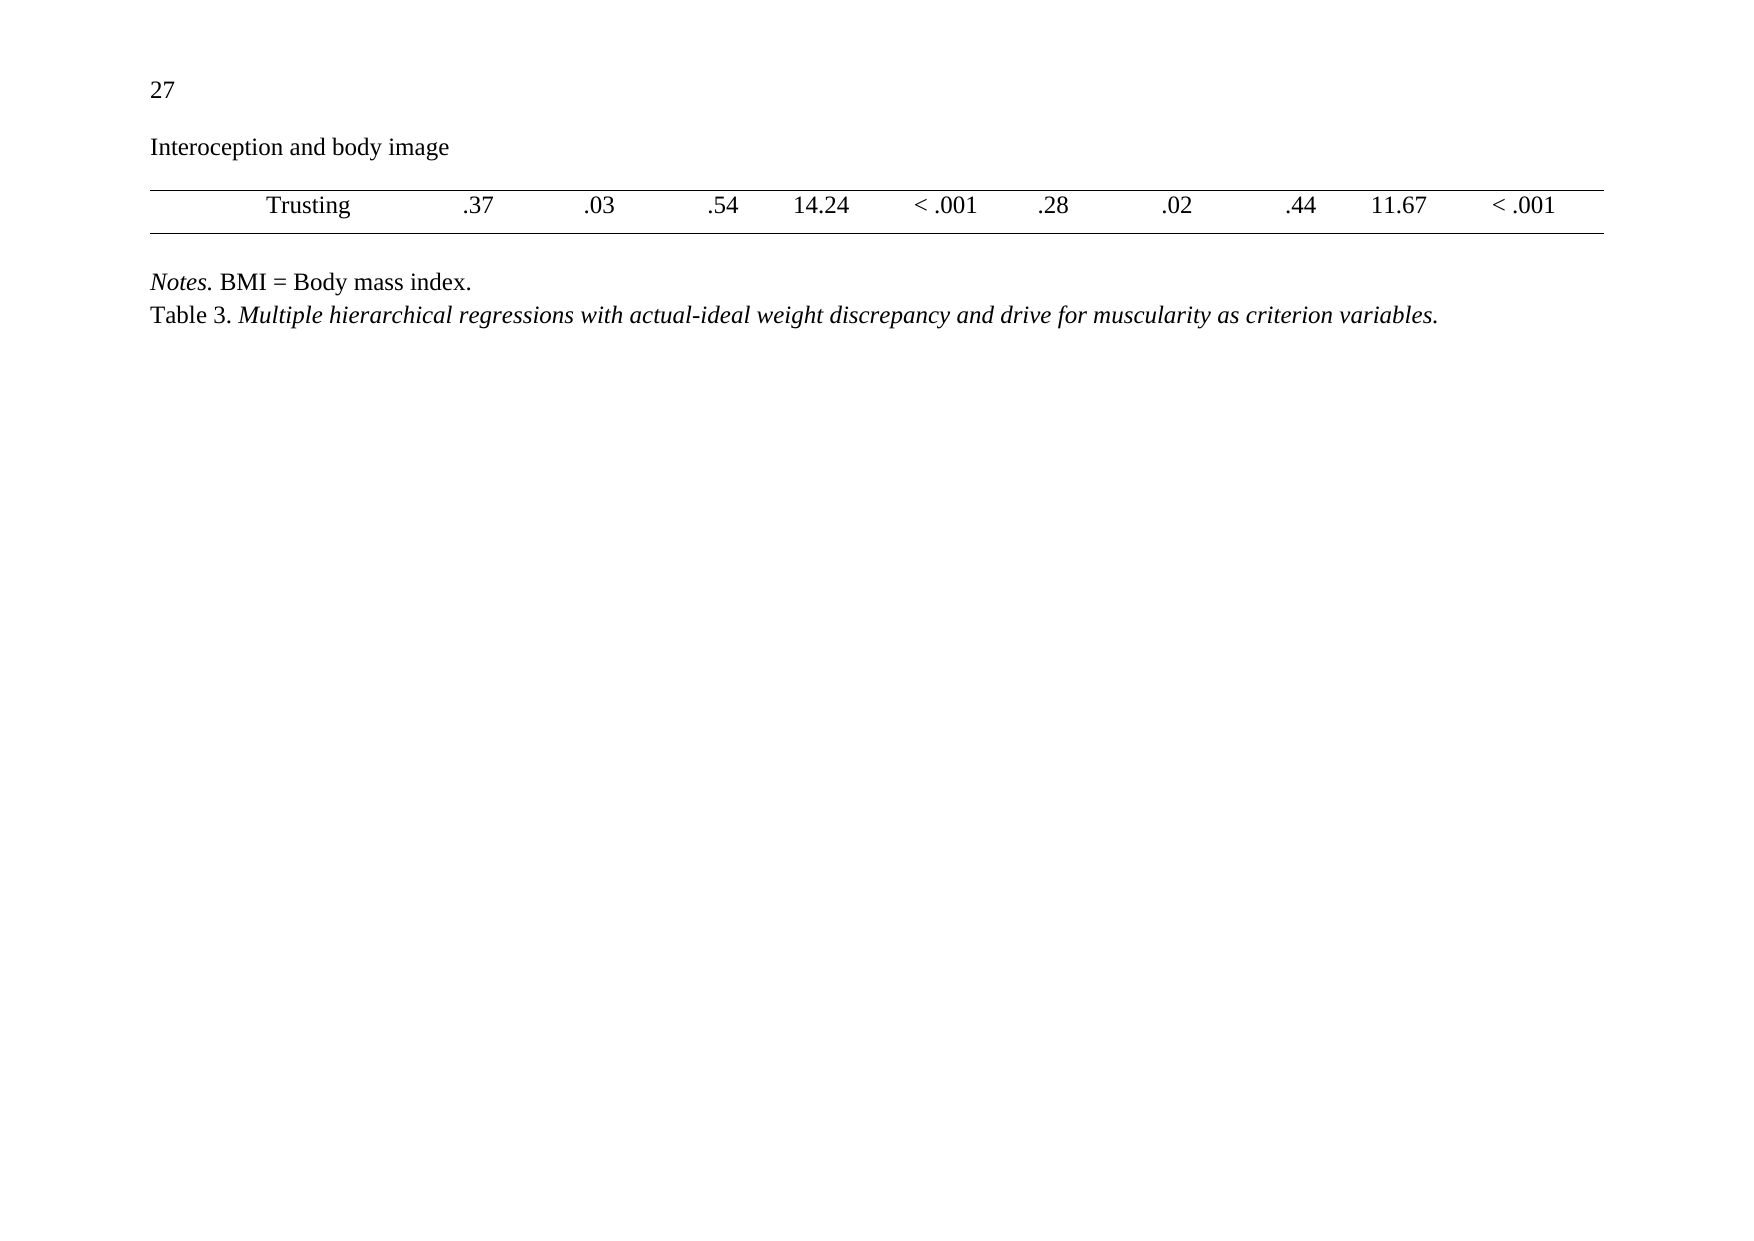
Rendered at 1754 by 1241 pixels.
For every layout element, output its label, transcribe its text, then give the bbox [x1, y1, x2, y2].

table_cell 14.24 [782, 191, 902, 233]
table_cell < .001 [903, 191, 1026, 233]
table_cell .02 [1150, 191, 1273, 233]
table_cell .28 [1026, 191, 1150, 233]
text Table 3. Multiple hierarchical regressions with actual-ideal weight discrepancy and drive for muscularity as criterion variables. [150, 300, 1604, 329]
table_cell .54 [696, 191, 782, 233]
table_cell .37 [451, 191, 572, 233]
table_cell .03 [572, 191, 696, 233]
table_cell [150, 191, 254, 233]
table_cell Trusting [255, 191, 451, 233]
text Notes. BMI = Body mass index. [150, 267, 1604, 296]
table_cell .44 [1274, 191, 1359, 233]
table_cell < .001 [1480, 191, 1604, 233]
table_cell 11.67 [1359, 191, 1480, 233]
